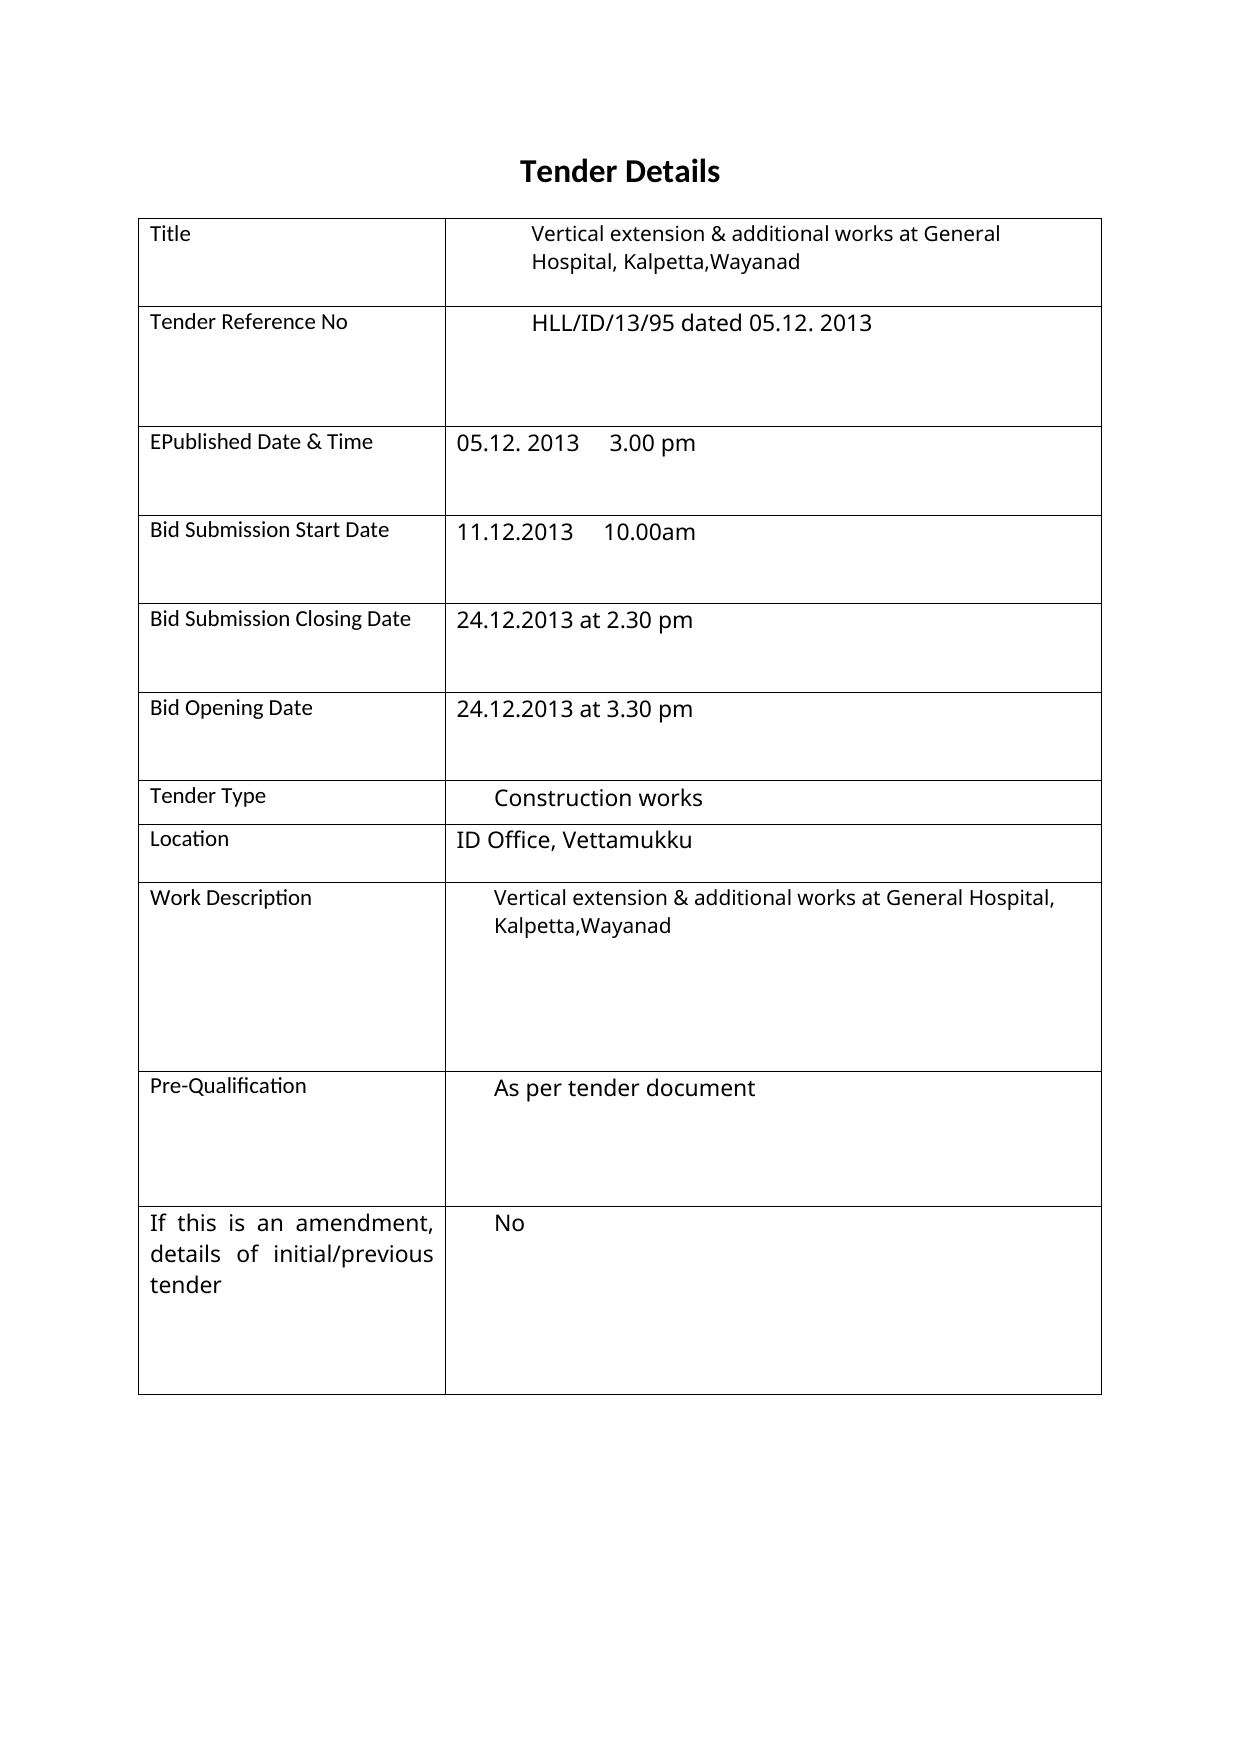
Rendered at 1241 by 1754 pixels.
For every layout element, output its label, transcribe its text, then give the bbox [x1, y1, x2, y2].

table_cell 24.12.2013 at 2.30 pm [446, 604, 1101, 692]
table_cell 05.12. 2013 3.00 pm [446, 427, 1101, 514]
table_header Title [139, 219, 445, 306]
table_cell Tender Type [139, 781, 445, 823]
table_cell If this is an amendment, details of initial/previous tender [139, 1207, 445, 1394]
table_cell Vertical extension & additional works at General Hospital, Kalpetta,Wayanad [446, 883, 1101, 1071]
table_cell Construction works [446, 781, 1101, 823]
table_cell No [446, 1207, 1101, 1394]
table_cell Work Description [139, 883, 445, 1071]
table_cell Pre-Qualification [139, 1072, 445, 1206]
table_cell ID Office, Vettamukku [446, 825, 1101, 882]
table_cell Tender Reference No [139, 307, 445, 426]
table_header Vertical extension & additional works at General Hospital, Kalpetta,Wayanad [446, 219, 1101, 306]
table_cell Bid Submission Start Date [139, 516, 445, 603]
table_cell HLL/ID/13/95 dated 05.12. 2013 [446, 307, 1101, 426]
table_cell EPublished Date & Time [139, 427, 445, 514]
table_cell As per tender document [446, 1072, 1101, 1206]
text Tender Details [150, 150, 1090, 191]
table_cell Bid Opening Date [139, 693, 445, 780]
table_cell 11.12.2013 10.00am [446, 516, 1101, 603]
table_cell 24.12.2013 at 3.30 pm [446, 693, 1101, 780]
table_cell Bid Submission Closing Date [139, 604, 445, 692]
table_cell Location [139, 825, 445, 882]
